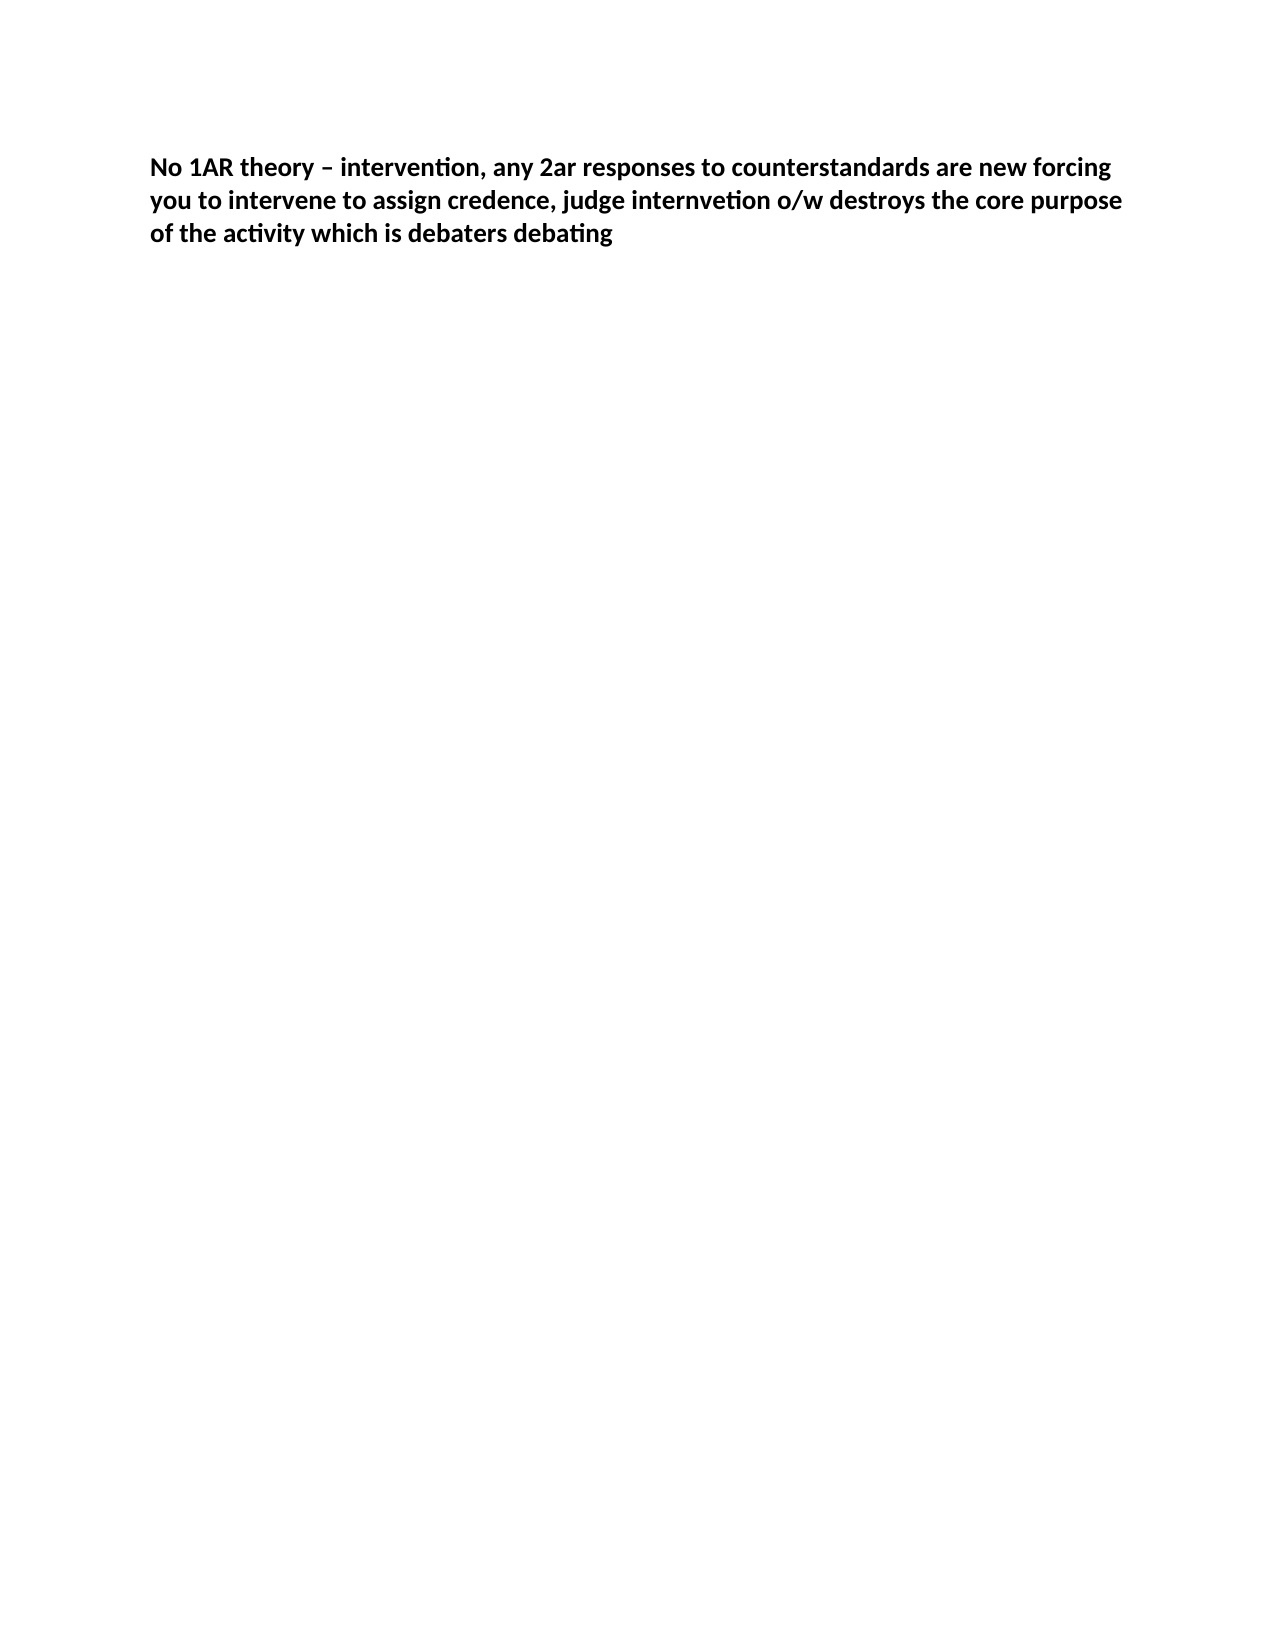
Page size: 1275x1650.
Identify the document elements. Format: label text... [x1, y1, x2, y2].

subtitle No 1AR theory – intervention, any 2ar responses to counterstandards are new forcing you to intervene to assign credence, judge internvetion o/w destroys the core purpose of the activity which is debaters debating [150, 150, 1125, 249]
